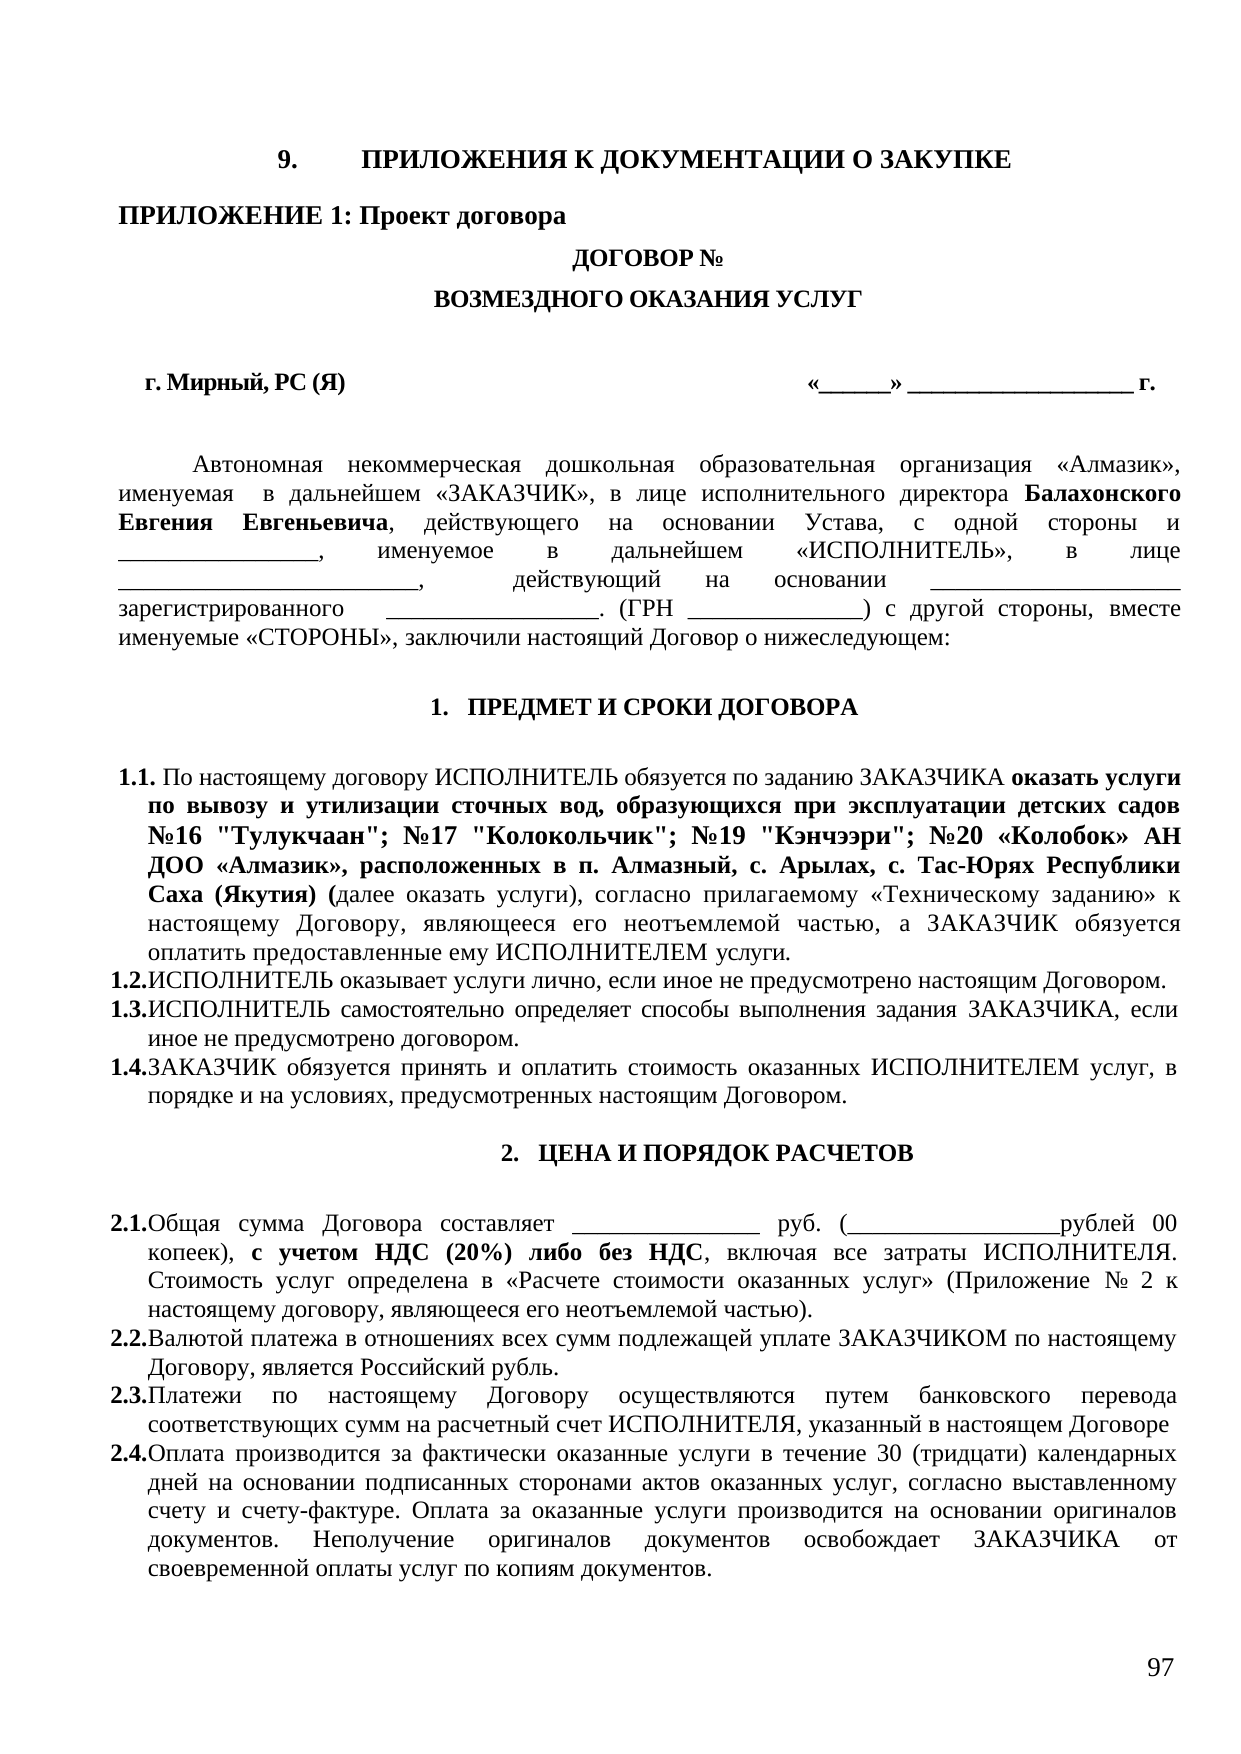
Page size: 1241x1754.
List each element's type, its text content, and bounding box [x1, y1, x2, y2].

list Платежи по настоящему Договору осуществляются путем банковского перевода соответствующих сумм на расчетный счет ИСПОЛНИТЕЛЯ, указанный в настоящем Договоре [110, 1380, 1178, 1438]
list ПРЕДМЕТ И СРОКИ ДОГОВОРА [110, 692, 1178, 720]
text ВОЗМЕЗДНОГО ОКАЗАНИЯ УСЛУГ [392, 284, 905, 313]
text г. Мирный, РС (Я) «______» ___________________ г. [119, 367, 1181, 395]
text Приложения к документации о закупке [118, 143, 1181, 174]
text Автономная некоммерческая дошкольная образовательная организация «Алмазик», именуемая в дальнейшем «ЗАКАЗЧИК», в лице исполнительного директора Балахонского Евгения Евгеньевича, действующего на основании Устава, с одной стороны и ________________, именуемое в дальнейшем «ИСПОЛНИТЕЛЬ», в лице ________________________, действующий на основании ____________________ зарегистрированного _________________. (ГРН ______________) с другой стороны, вместе именуемые «СТОРОНЫ», заключили настоящий Договор о нижеследующем: [118, 449, 1181, 650]
list По настоящему договору ИСПОЛНИТЕЛЬ обязуется по заданию ЗАКАЗЧИКА оказать услуги по вывозу и утилизации сточных вод, образующихся при эксплуатации детских садов №16 "Тулукчаан"; №17 "Колокольчик"; №19 "Кэнчээри"; №20 «Колобок» АН ДОО «Алмазик», расположенных в п. Алмазный, с. Арылах, с. Тас-Юрях Республики Саха (Якутия) (далее оказать услуги), согласно прилагаемому «Техническому заданию» к настоящему Договору, являющееся его неотъемлемой частью, а ЗАКАЗЧИК обязуется оплатить предоставленные ему ИСПОЛНИТЕЛЕМ услуги. [118, 762, 1181, 965]
list ИСПОЛНИТЕЛЬ самостоятельно определяет способы выполнения задания ЗАКАЗЧИКА, если иное не предусмотрено договором. [110, 994, 1178, 1052]
text ДОГОВОР № [392, 243, 905, 272]
list ЗАКАЗЧИК обязуется принять и оплатить стоимость оказанных ИСПОЛНИТЕЛЕМ услуг, в порядке и на условиях, предусмотренных настоящим Договором. [110, 1052, 1178, 1109]
list ИСПОЛНИТЕЛЬ оказывает услуги лично, если иное не предусмотрено настоящим Договором. [110, 965, 1178, 994]
list Оплата производится за фактически оказанные услуги в течение 30 (тридцати) календарных дней на основании подписанных сторонами актов оказанных услуг, согласно выставленному счету и счету-фактуре. Оплата за оказанные услуги производится на основании оригиналов документов. Неполучение оригиналов документов освобождает ЗАКАЗЧИКА от своевременной оплаты услуг по копиям документов. [110, 1438, 1178, 1582]
list ЦЕНА И ПОРЯДОК РАСЧЕТОВ [236, 1138, 1178, 1167]
list Валютой платежа в отношениях всех сумм подлежащей уплате ЗАКАЗЧИКОМ по настоящему Договору, является Российский рубль. [110, 1323, 1178, 1380]
list Общая сумма Договора составляет _______________ руб. (_________________рублей 00 копеек), с учетом НДС (20%) либо без НДС, включая все затраты ИСПОЛНИТЕЛЯ. Стоимость услуг определена в «Расчете стоимости оказанных услуг» (Приложение № 2 к настоящему договору, являющееся его неотъемлемой частью). [110, 1208, 1178, 1323]
list ПРИЛОЖЕНИЕ 1: Проект договора [118, 199, 1181, 230]
